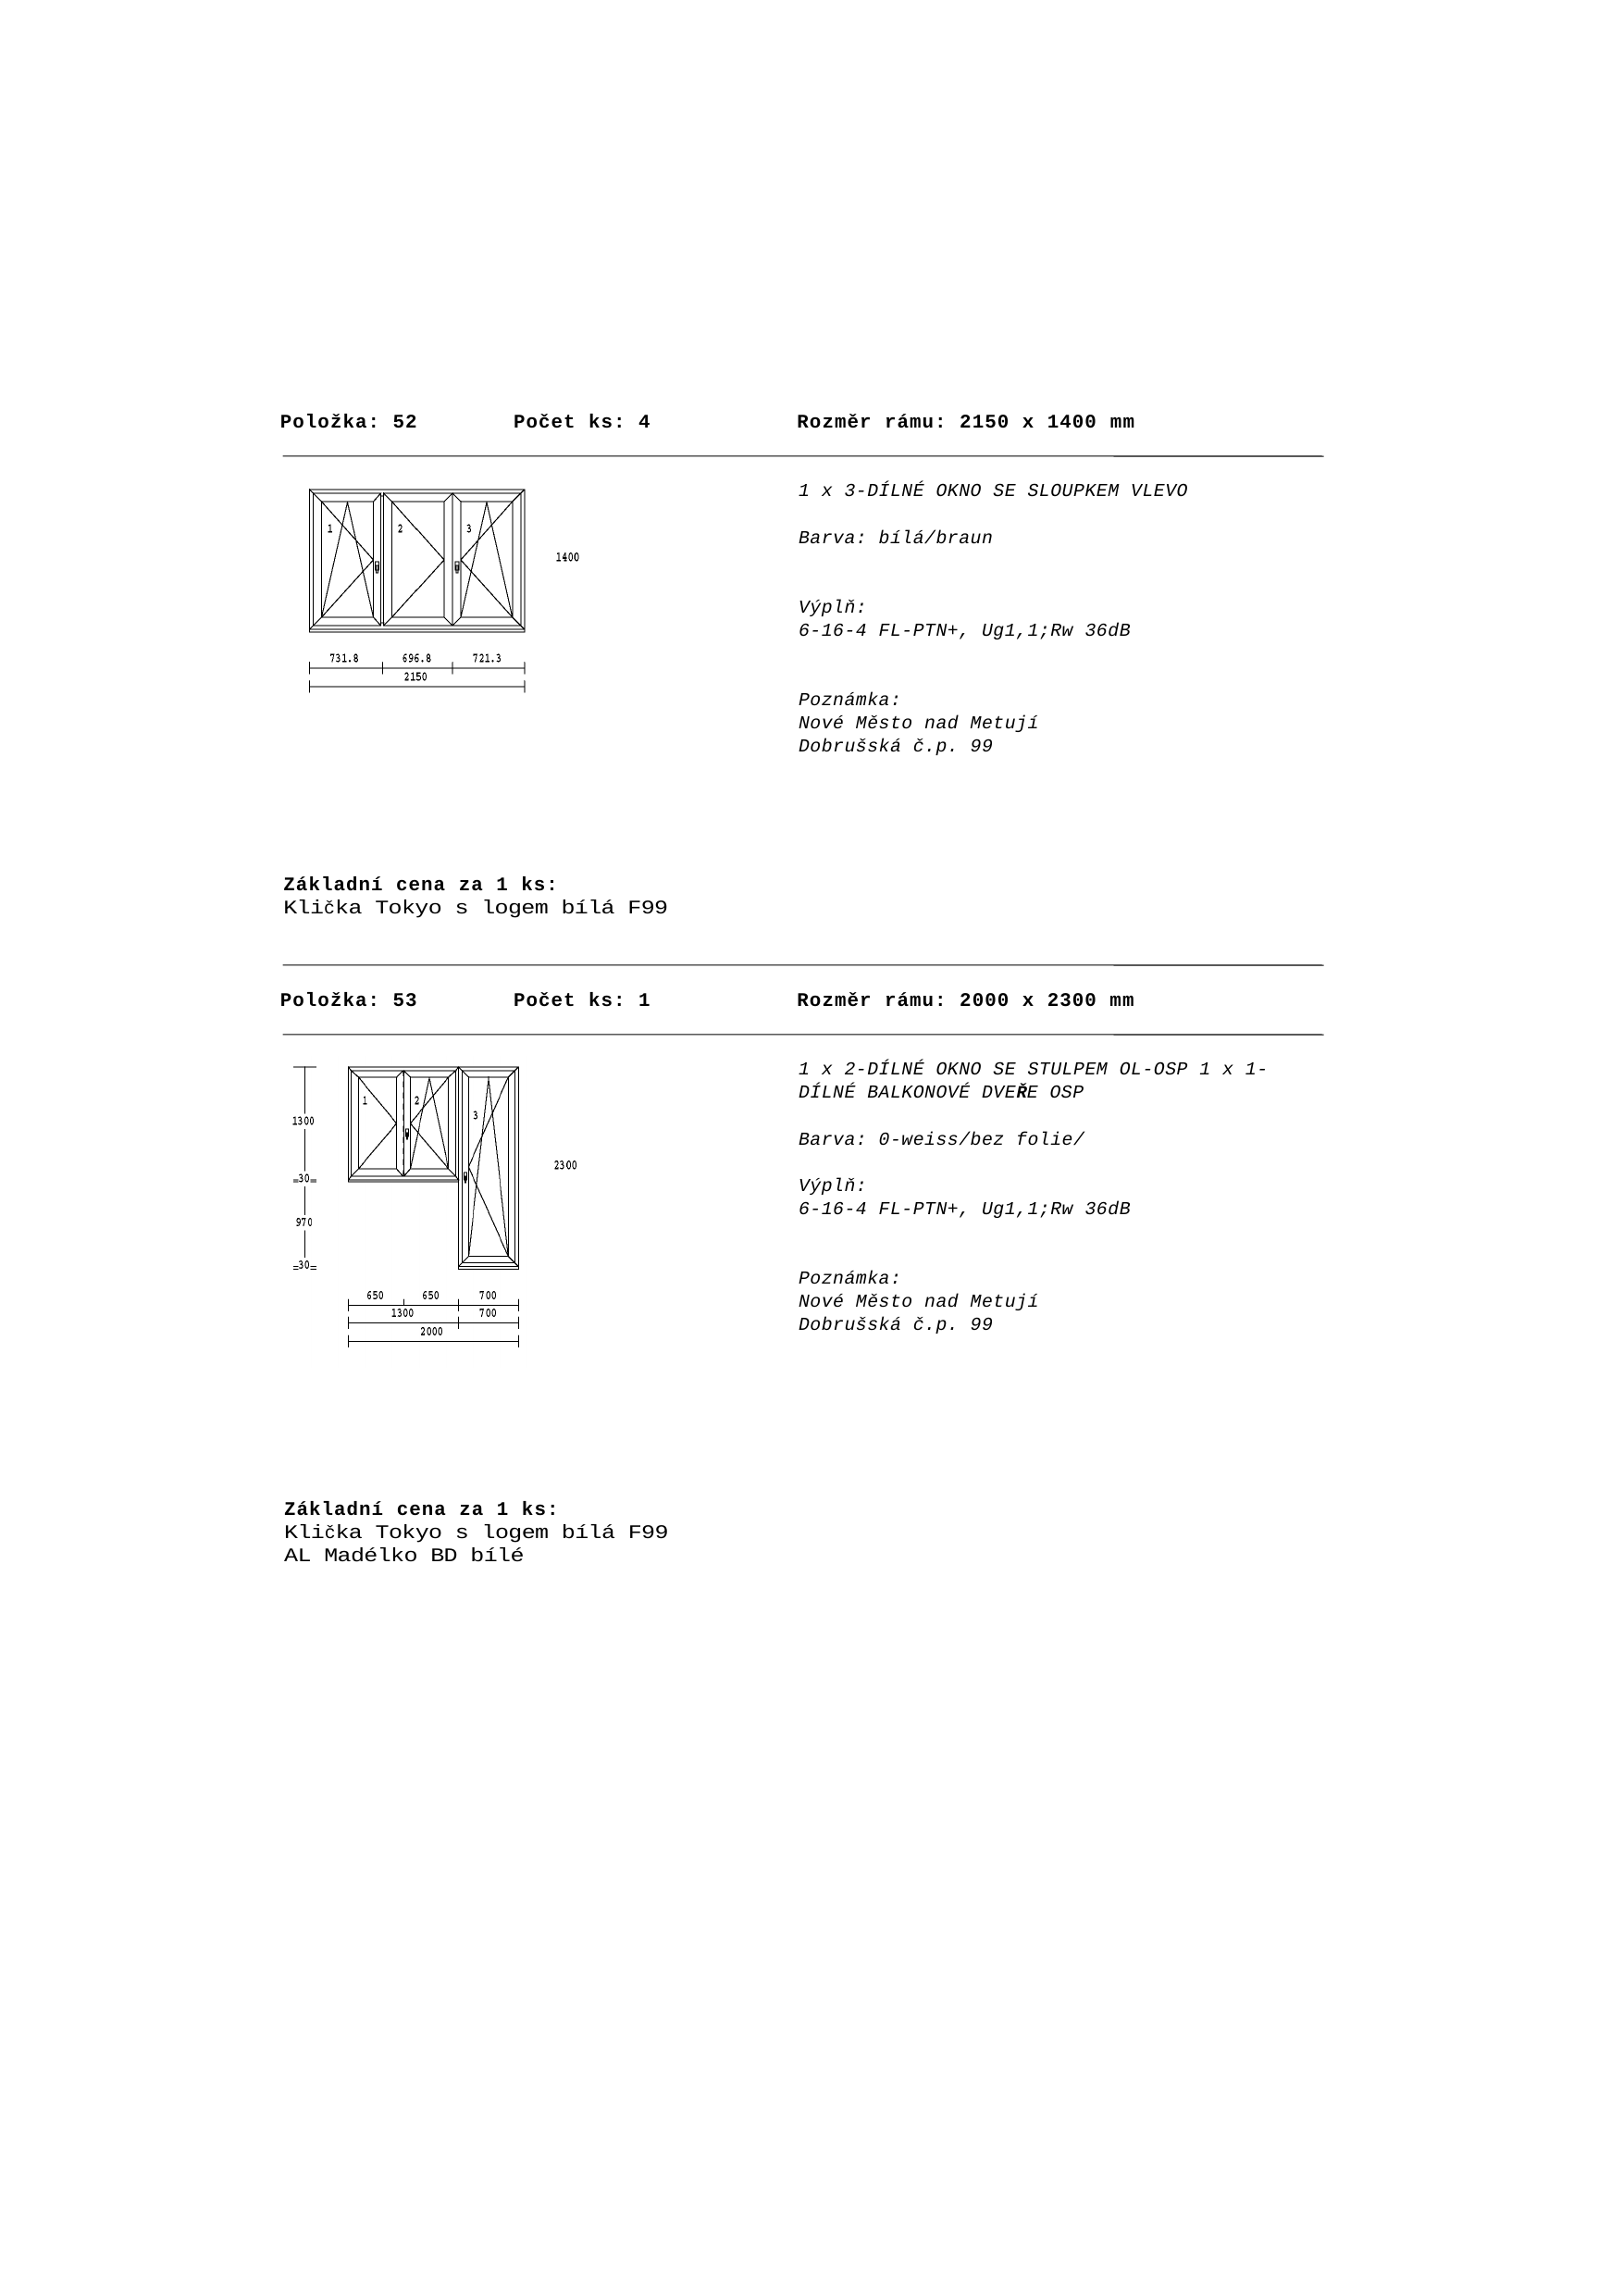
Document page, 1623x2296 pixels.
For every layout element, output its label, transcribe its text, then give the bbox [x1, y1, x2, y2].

text Rozměr rámu: 2000 x 2300 mm [797, 991, 1134, 1011]
text Základní cena za 1 ks: [284, 1497, 700, 1520]
text Základní cena za 1 ks: [283, 873, 709, 896]
text Poznámka: [799, 664, 1270, 710]
text Položka: 52 [280, 412, 417, 431]
text Klička Tokyo s logem bílá F99 [283, 896, 684, 942]
text Položka: 53 [280, 990, 417, 1010]
text Výplň: 6-16-4 FL-PTN+, Ug1,1;Rw 36dB [799, 1173, 1270, 1242]
text Barva: 0-weiss/bez folie/ [799, 1103, 1270, 1149]
picture [292, 481, 540, 725]
text 6-16-4 FL-PTN+, Ug1,1;Rw 36dB [799, 617, 1270, 664]
text Klička Tokyo s logem bílá F99 AL Madélko BD bílé [284, 1520, 683, 1590]
text Počet ks: 4 [514, 412, 650, 431]
text Počet ks: 1 [514, 990, 650, 1010]
text 1 x 3-DÍLNÉ OKNO SE SLOUPKEM VLEVO [799, 481, 1188, 500]
picture [547, 1159, 587, 1173]
text Nové Město nad Metují Dobrušská č.p. 99 [799, 1288, 1270, 1334]
text Rozměr rámu: 2150 x 1400 mm [797, 413, 1150, 432]
text Barva: bílá/braun [799, 502, 1270, 571]
picture [549, 551, 588, 565]
text Nové Město nad Metují Dobrušská č.p. 99 [799, 710, 1270, 756]
text Výplň: [799, 571, 1270, 617]
text 1 x 2-DÍLNÉ OKNO SE STULPEM OL-OSP 1 x 1-DÍLNÉ BALKONOVÉ DVEŘE OSP [799, 1056, 1270, 1102]
picture [284, 1056, 527, 1368]
text Poznámka: [799, 1265, 1281, 1288]
